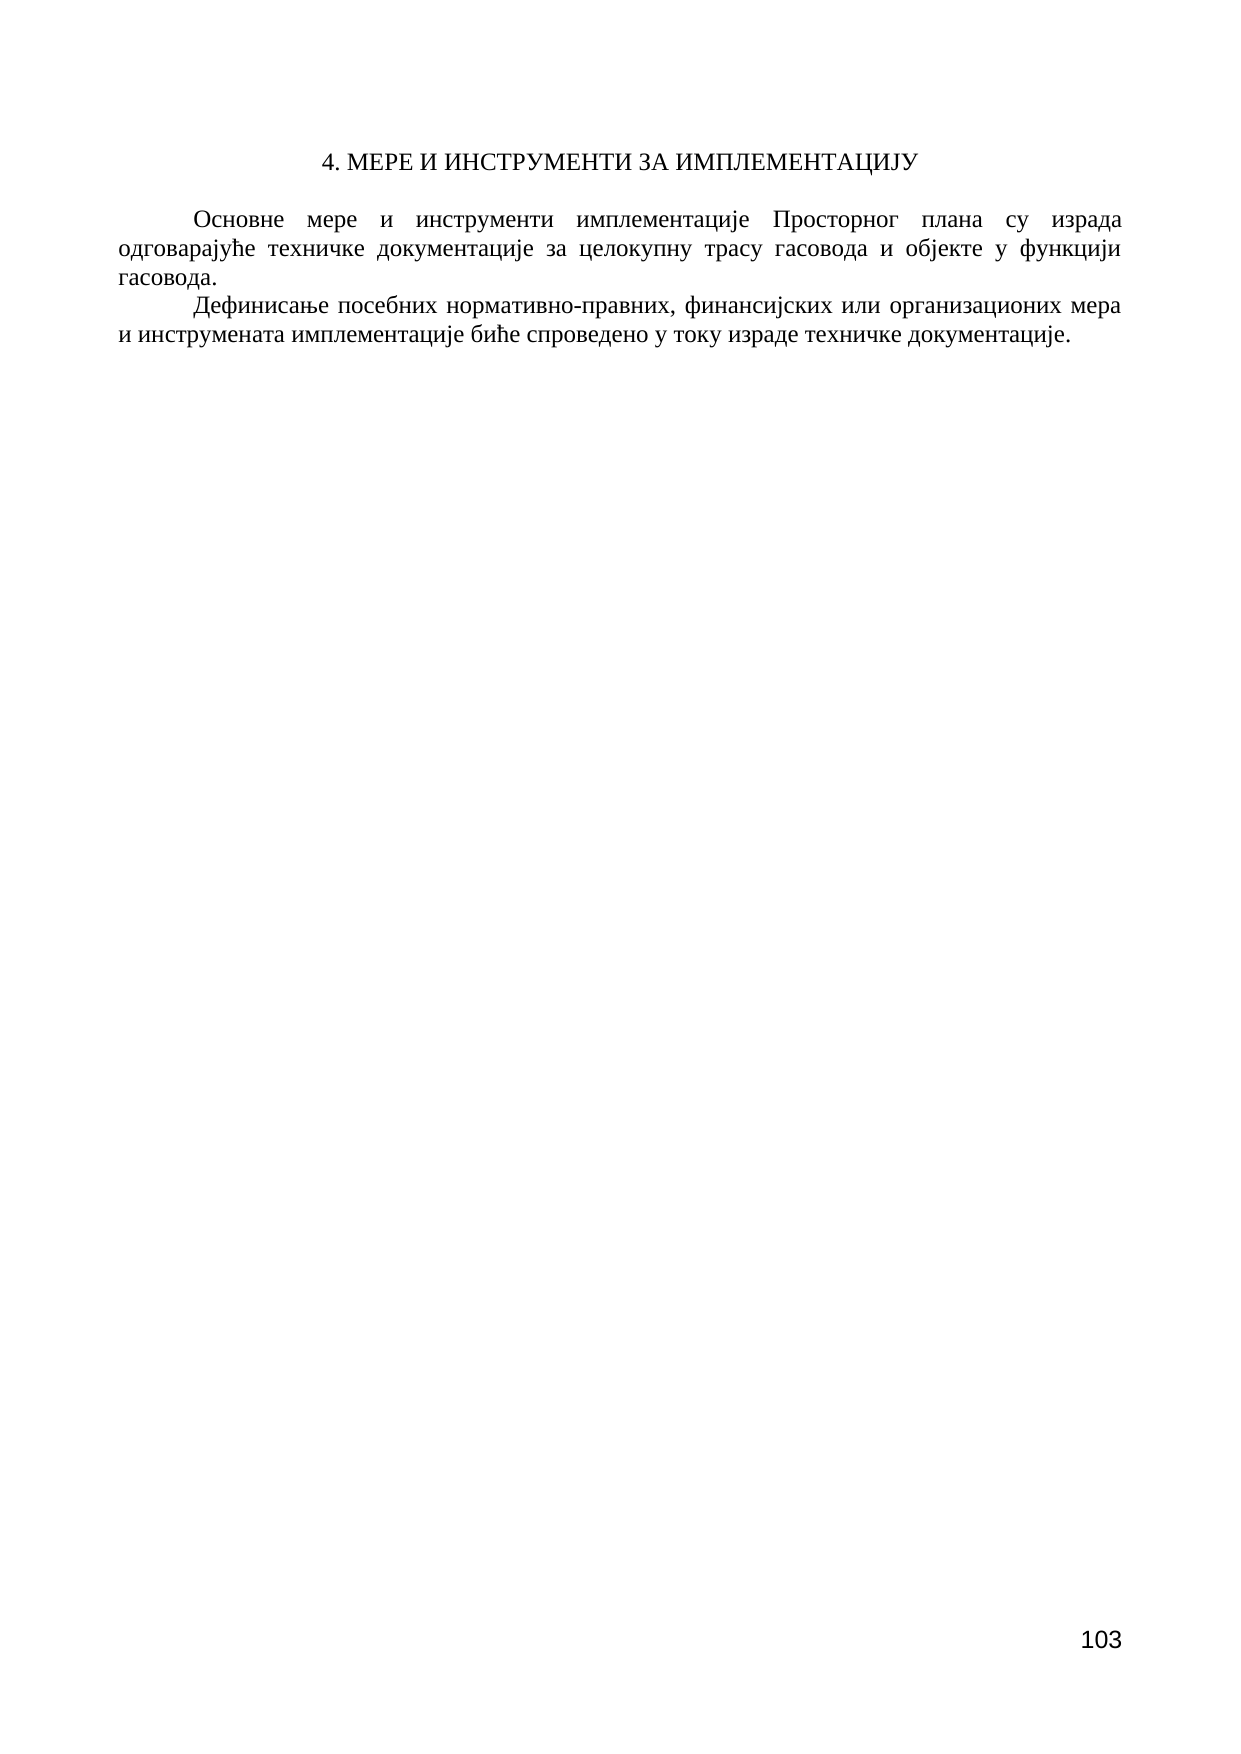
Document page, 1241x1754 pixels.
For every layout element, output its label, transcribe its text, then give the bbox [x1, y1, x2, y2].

text Основне мере и инструменти имплементације Просторног плана су израда одговарајуће техничке документације за целокупну трасу гасовода и објекте у функцији гасовода. [118, 204, 1122, 291]
text Дефинисање посебних нормативно-правних, финансијских или организационих мера и инструмената имплементације биће спроведено у току израде техничке документације. [118, 291, 1122, 348]
subtitle 4. МЕРЕ И ИНСТРУМЕНТИ ЗА ИМПЛЕМЕНТАЦИЈУ [118, 147, 1122, 176]
